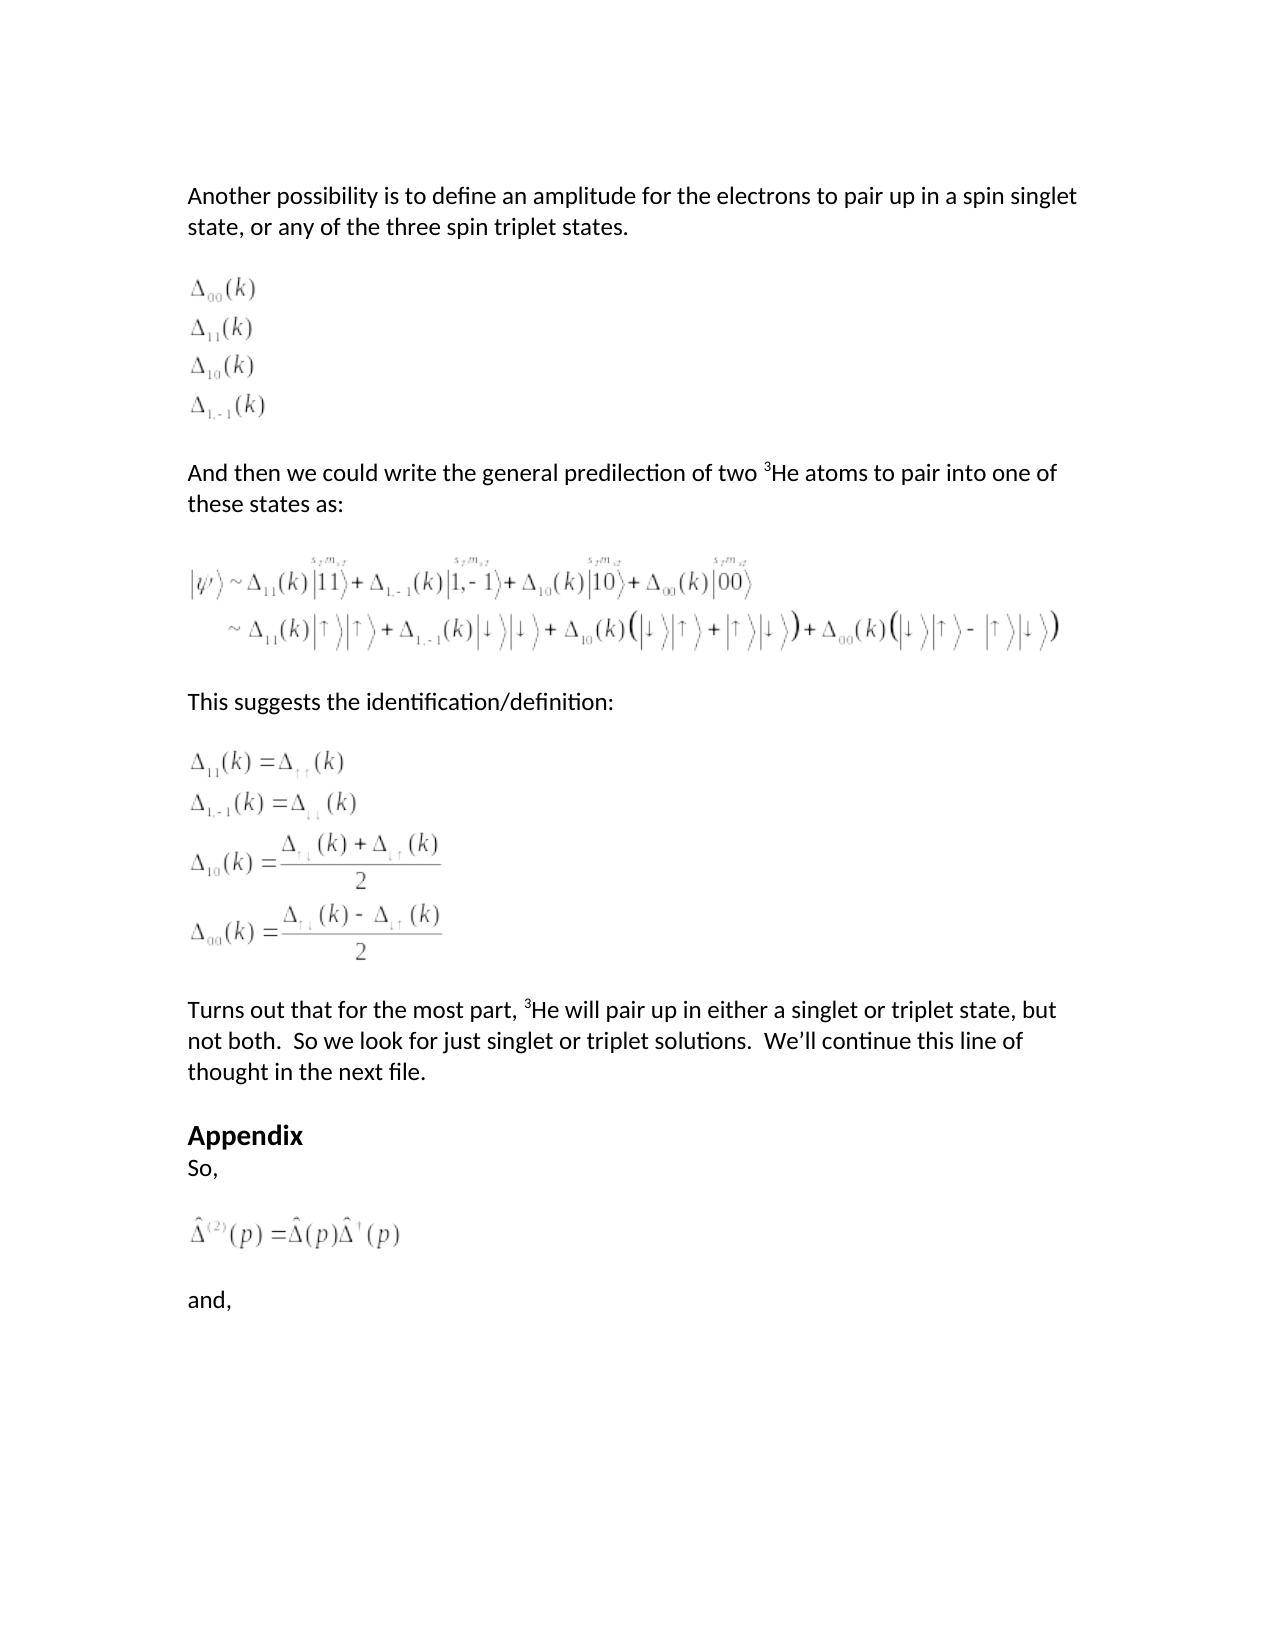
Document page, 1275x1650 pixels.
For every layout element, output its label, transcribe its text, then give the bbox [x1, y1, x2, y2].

text Another possibility is to define an amplitude for the electrons to pair up in a spin singlet state, or any of the three spin triplet states. [187, 181, 1087, 242]
text and, [187, 1284, 1087, 1314]
text And then we could write the general predilection of two 3He atoms to pair into one of these states as: [187, 457, 1087, 518]
text So, [187, 1152, 1087, 1183]
text Turns out that for the most part, 3He will pair up in either a singlet or triplet state, but not both. So we look for just singlet or triplet solutions. We’ll continue this line of thought in the next file. [187, 995, 1087, 1086]
text This suggests the identification/definition: [187, 686, 1087, 717]
text Appendix [187, 1117, 1087, 1152]
